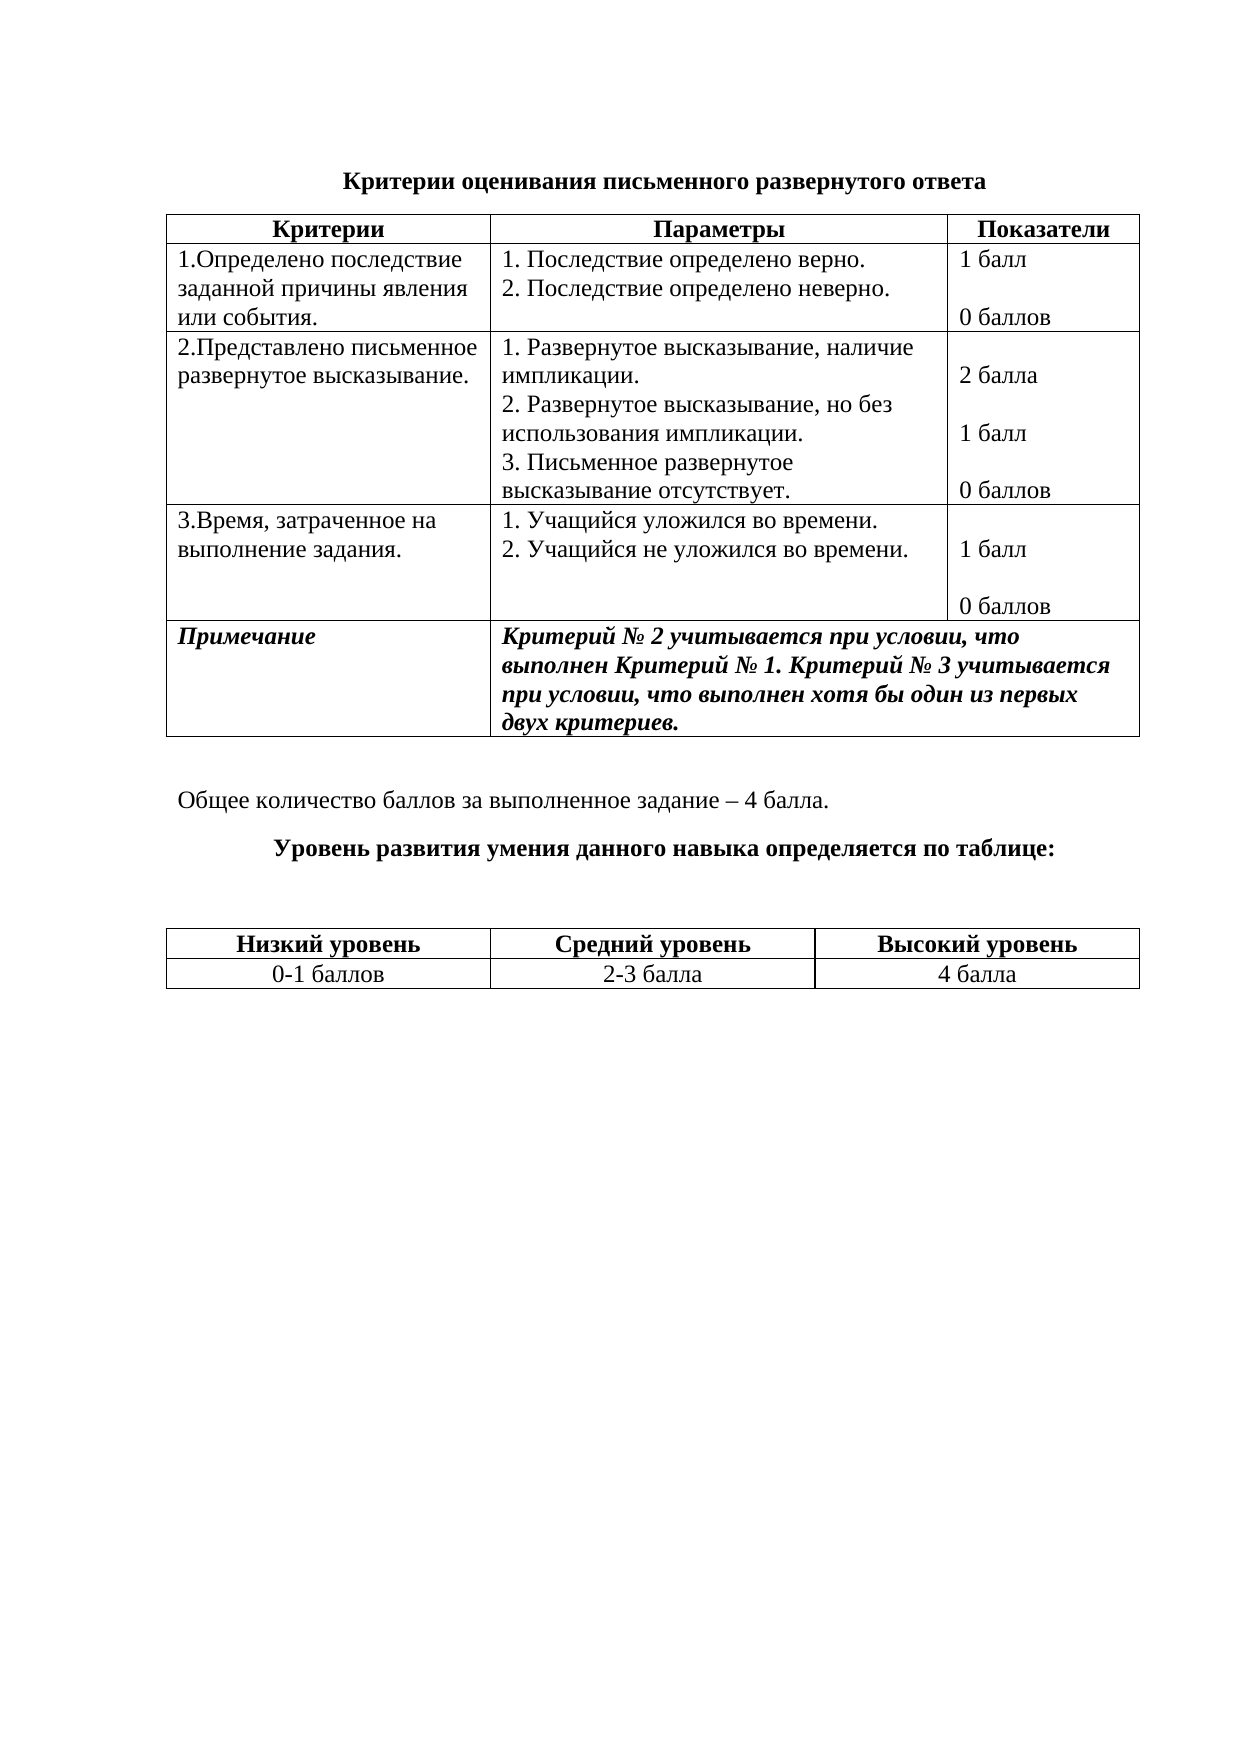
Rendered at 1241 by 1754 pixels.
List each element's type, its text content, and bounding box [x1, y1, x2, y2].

table_cell 4 балла [816, 959, 1139, 988]
table_cell 1. Последствие определено верно. 2. Последствие определено неверно. [491, 244, 947, 331]
table_cell 0-1 баллов [167, 959, 490, 988]
table_cell 1. Развернутое высказывание, наличие импликации. 2. Развернутое высказывание, но без использования импликации. 3. Письменное развернутое высказывание отсутствует. [491, 332, 947, 504]
table_cell 1. Учащийся уложился во времени. 2. Учащийся не уложился во времени. [491, 505, 947, 620]
table_cell 1.Определено последствие заданной причины явления или события. [167, 244, 490, 331]
table_header Показатели [948, 215, 1139, 243]
table_header Параметры [491, 215, 947, 243]
table_cell 1 балл 0 баллов [948, 244, 1139, 331]
text Уровень развития умения данного навыка определяется по таблице: [177, 833, 1152, 861]
table_header Высокий уровень [816, 929, 1139, 958]
text Критерии оценивания письменного развернутого ответа [177, 166, 1152, 194]
table_cell 1 балл 0 баллов [948, 505, 1139, 620]
table_cell Критерий № 2 учитывается при условии, что выполнен Критерий № 1. Критерий № 3 учитывается при условии, что выполнен хотя бы один из первых двух критериев. [491, 621, 1139, 736]
table_cell 2-3 балла [491, 959, 814, 988]
table_header Низкий уровень [167, 929, 490, 958]
table_cell 2.Представлено письменное развернутое высказывание. [167, 332, 490, 504]
text Общее количество баллов за выполненное задание – 4 балла. [177, 785, 1152, 814]
table_header Критерии [167, 215, 490, 243]
table_cell Примечание [167, 621, 490, 736]
table_cell 2 балла 1 балл 0 баллов [948, 332, 1139, 504]
table_cell 3.Время, затраченное на выполнение задания. [167, 505, 490, 620]
table_header Средний уровень [491, 929, 814, 958]
